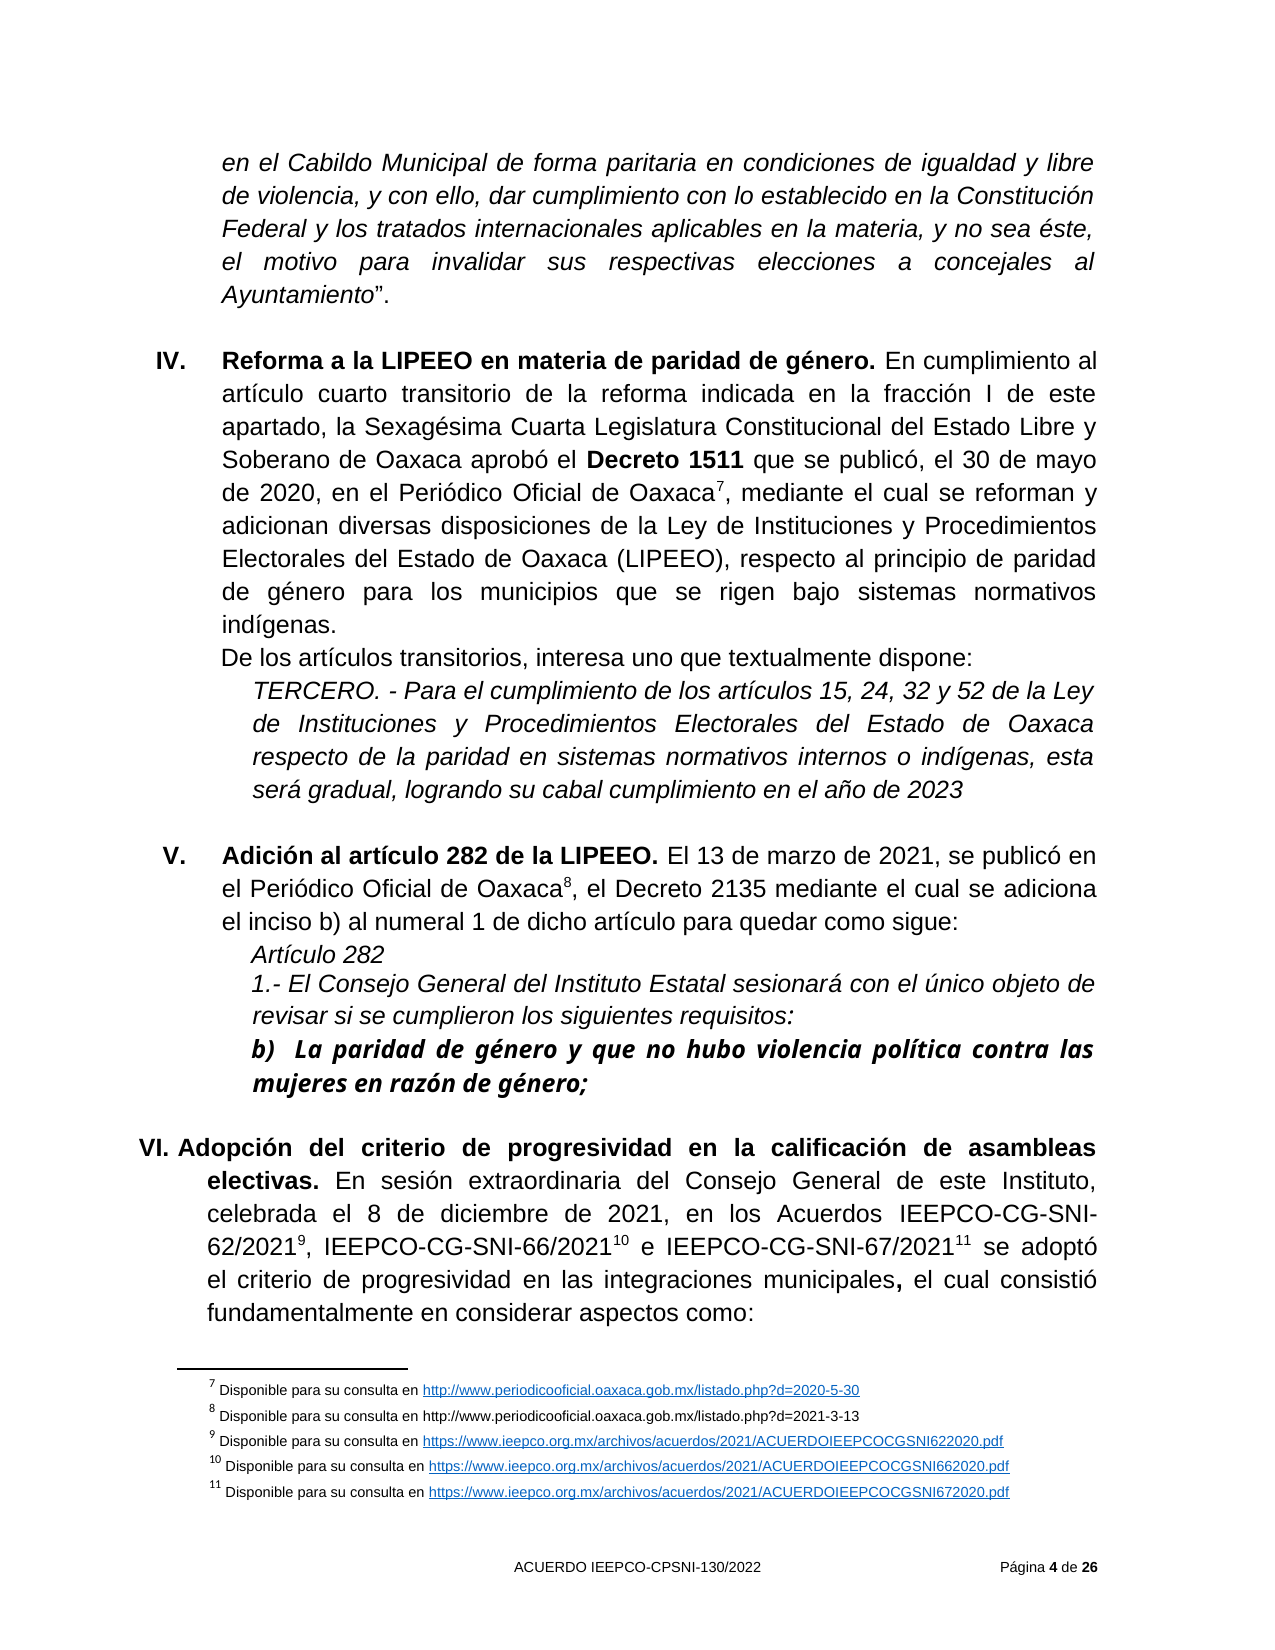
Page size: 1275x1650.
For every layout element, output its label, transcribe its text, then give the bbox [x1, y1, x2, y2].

text b) La paridad de género y que no hubo violencia política contra las mujeres en razón de género; [251, 1032, 1098, 1100]
text 1.- El Consejo General del Instituto Estatal sesionará con el único objeto de revisar si se cumplieron los siguientes requisitos: [251, 969, 1098, 1032]
list TERCERO. - Para el cumplimiento de los artículos 15, 24, 32 y 52 de la Ley de Instituciones y Procedimientos Electorales del Estado de Oaxaca respecto de la paridad en sistemas normativos internos o indígenas, esta será gradual, logrando su cabal cumplimiento en el año de 2023 [252, 676, 1098, 804]
text Artículo 282 [251, 940, 1098, 969]
list Adición al artículo 282 de la LIPEEO. El 13 de marzo de 2021, se publicó en el Periódico Oficial de Oaxaca, el Decreto 2135 mediante el cual se adiciona el inciso b) al numeral 1 de dicho artículo para quedar como sigue: [186, 841, 1098, 936]
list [221, 148, 1098, 308]
list Adopción del criterio de progresividad en la calificación de asambleas electivas. En sesión extraordinaria del Consejo General de este Instituto, celebrada el 8 de diciembre de 2021, en los Acuerdos IEEPCO-CG-SNI-62/2021, IEEPCO-CG-SNI-66/2021 e IEEPCO-CG-SNI-67/2021 se adoptó el criterio de progresividad en las integraciones municipales, el cual consistió fundamentalmente en considerar aspectos como: [169, 1133, 1098, 1327]
list Reforma a la LIPEEO en materia de paridad de género. En cumplimiento al artículo cuarto transitorio de la reforma indicada en la fracción I de este apartado, la Sexagésima Cuarta Legislatura Constitucional del Estado Libre y Soberano de Oaxaca aprobó el Decreto 1511 que se publicó, el 30 de mayo de 2020, en el Periódico Oficial de Oaxaca, mediante el cual se reforman y adicionan diversas disposiciones de la Ley de Instituciones y Procedimientos Electorales del Estado de Oaxaca (LIPEEO), respecto al principio de paridad de género para los municipios que se rigen bajo sistemas normativos indígenas. [186, 346, 1098, 639]
list De los artículos transitorios, interesa uno que textualmente dispone: [221, 643, 1098, 672]
